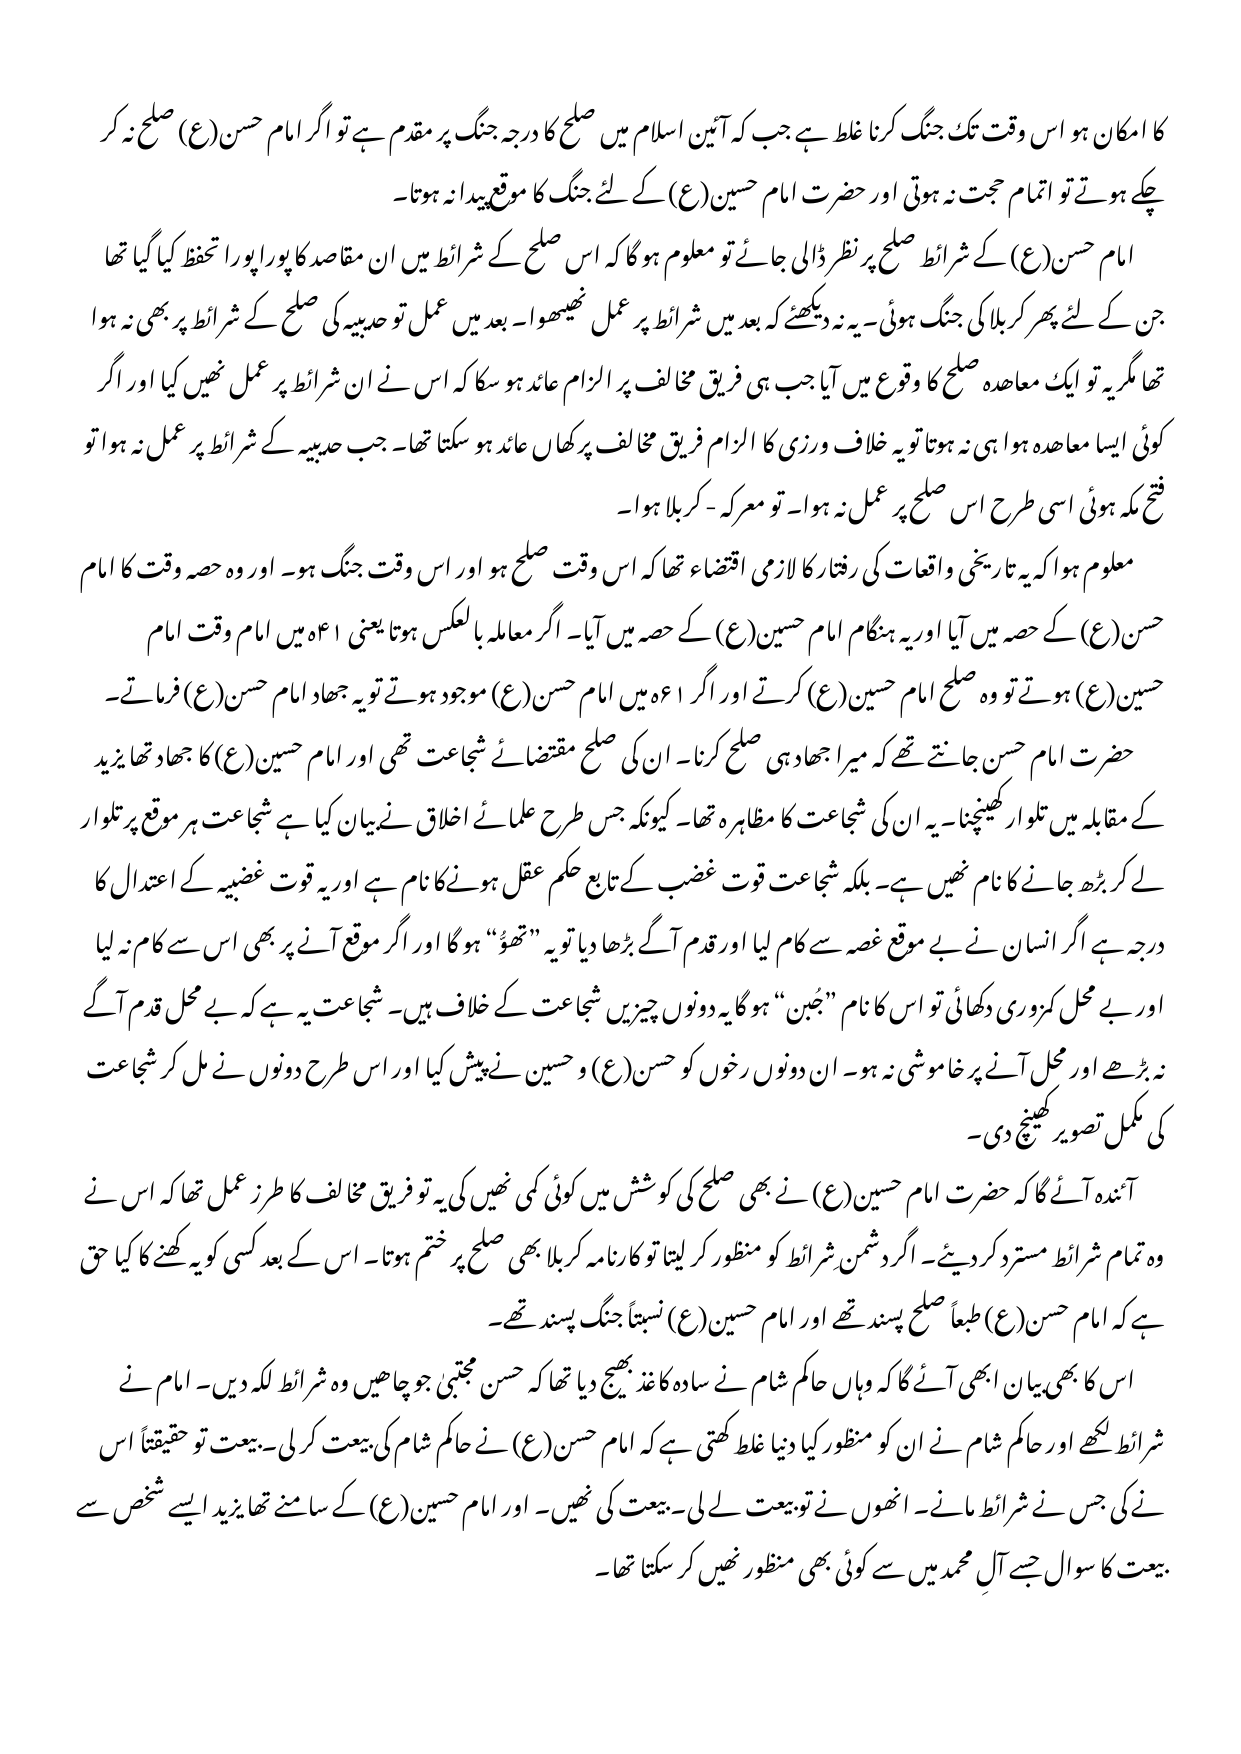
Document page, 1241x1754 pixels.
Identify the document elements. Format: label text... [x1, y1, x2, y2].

text اس کا بھی بیان ابھی آئے گا کہ وہاں حاکم شام نے سادہ کاغذ بھیج دیا تھا کہ حسن مجتبیٰ جو چاھیں وہ شرائط لکہ دیں۔ امام نے شرائط لکھے اور حاکم شام نے ان کو منظور کیا دنیا غلط کھتی ہے کہ امام حسن(ع) نے حاکم شام کی بیعت کر لی۔ بیعت تو حقیقتاً اس نے کی جس نے شرائط مانے۔ انھوں نے تو بیعت لے لی۔ بیعت کی نھیں۔ اور امام حسین(ع) کے سامنے تھا یزید ایسے شخص سے بیعت کا سوال جسے آلِ محمد میں سے کوئی بھی منظور نھیں کر سکتا تھا۔ [75, 1344, 1165, 1594]
text حضرت امام حسن جانتے تھے کہ میرا جھاد ہی صلح کرنا۔ ان کی صلح مقتضائے شجاعت تھی اور امام حسین(ع) کا جھاد تھا یزید کے مقابلہ میں تلوار کھینچنا۔ یہ ان کی شجاعت کا مظاہر ہ تھا۔ کیونکہ جس طرح علمائے اخلاق نے بیان کیا ہے شجاعت ہر موقع پر تلوار لے کر بڑھ جانے کا نام نھیں ہے۔ بلکہ شجاعت قوت غضب کے تابع حکم عقل ہونےکا نام ہے اور یہ قوت غضبیہ کے اعتدال کا درجہ ہے اگر انسان نے بے موقع غصہ سے کام لیا اور قدم آگے بڑھا دیا تو یہ ”تھوُّ“ ہو گا اور اگر موقع آنے پر بھی اس سے کام نہ لیا اور بے محل کمزوری دکھائی تو اس کا نام ”جُبن“ ہو گا یہ دونوں چیزیں شجاعت کے خلاف ہیں۔ شجاعت یہ ہے کہ بے محل قدم آگے نہ بڑھے اور محل آنے پر خاموشی نہ ہو۔ ان دونوں رخوں کو حسن(ع) و حسین نے پیش کیا اور اس طرح دونوں نے مل کر شجاعت کی مکمل تصویر کھینچ دی۔ [75, 719, 1165, 1156]
text آئندہ آئے گا کہ حضرت امام حسین(ع) نے بھی صلح کی کوشش میں کوئی کمی نھیں کی یہ تو فریق مخالف کا طرز عمل تھا کہ اس نے وہ تمام شرائط مسترد کر دیئے۔ اگر دشمن ِشرائط کو منظور کر لیتا تو کارنامہ کربلا بھی صلح پر ختم ہوتا۔ اس کے بعد کسی کو یہ کھنے کا کیا حق ہے کہ امام حسن(ع) طبعاً صلح پسند تھے اور امام حسین(ع) نسبتاً جنگ پسند تھے۔ [75, 1156, 1165, 1344]
text معلوم ہوا کہ یہ تاریخی واقعات کی رفتار کا لازمی اقتضاء تھا کہ اس وقت صلح ہو اور اس وقت جنگ ہو۔ اور وہ حصہ وقت کا امام حسن(ع) کے حصہ میں آیا اور یہ ہنگام امام حسین(ع) کے حصہ میں آیا۔ اگر معاملہ بالعکس ہوتا یعنی ۴۱ہ میں امام وقت امام حسین(ع) ہوتے تو وہ صلح امام حسین(ع) کرتے اور اگر ۶۱ہ میں امام حسن(ع) موجود ہوتے تو یہ جھاد امام حسن(ع) فرماتے۔ [75, 531, 1165, 719]
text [75, 94, 1165, 219]
text امام حسن(ع) کے شرائط صلح پر نظر ڈالی جائے تو معلوم ہو گا کہ اس صلح کے شرائط میں ان مقاصد کا پورا پورا تحفظ کیا گیا تھا جن کے لئے پھر کربلا کی جنگ ہوئی۔ یہ نہ دیکھئے کہ بعد میں شرائط پر عمل نھیںھوا۔ بعد میں عمل تو حدیبیہ کی صلح کے شرائط پر بھی نہ ہوا تھا مگر یہ تو ایک معاھدہ صلح کا وقوع میں آیا جب ہی فریق مخالف پر الزام عائد ہو سکا کہ اس نے ان شرائط پر عمل نھیں کیا اور اگر کوئی ایسا معاھدہ ہوا ہی نہ ہوتا تو یہ خلاف ورزی کا الزام فریق مخالف پر کھاں عائد ہو سکتا تھا۔ جب حدیبیہ کے شرائط پر عمل نہ ہوا تو فتح مکہ ہوئی اسی طرح اس صلح پر عمل نہ ہوا۔ تو معرکہ - کربلا ہوا۔ [75, 219, 1165, 531]
